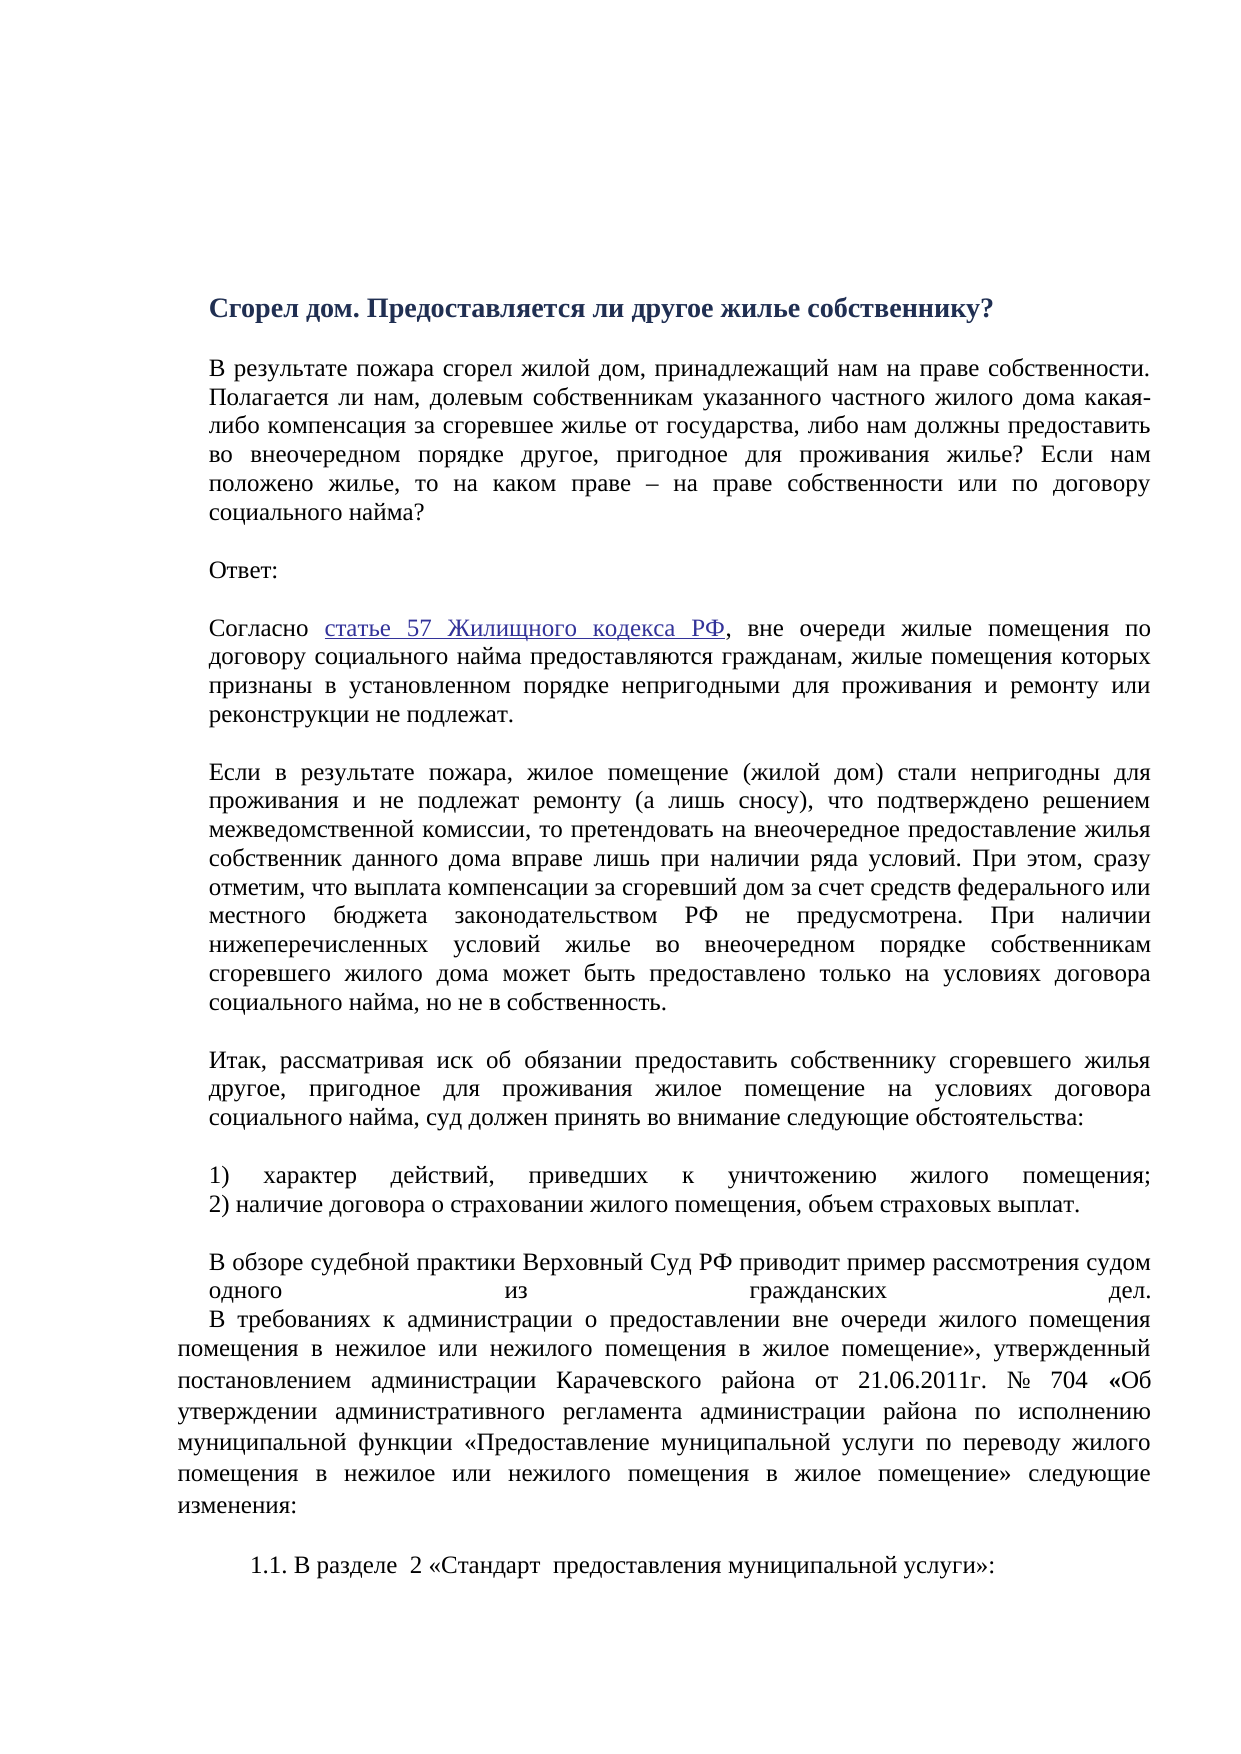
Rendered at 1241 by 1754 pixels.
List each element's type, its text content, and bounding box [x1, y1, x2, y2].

text 1.1. В разделе 2 «Стандарт предоставления муниципальной услуги»: [177, 1548, 1152, 1579]
text 1. Внести в административный регламент администрации района по исполнению муниципальной функции «Предоставление муниципальной услуги по переводу жилого помещения в нежилое или нежилого помещения в жилое помещение», утвержденный постановлением администрации Карачевского района от 21.06.2011г. № 704 «Об утверждении административного регламента администрации района по исполнению муниципальной функции «Предоставление муниципальной услуги по переводу жилого помещения в нежилое или нежилого помещения в жилое помещение» следующие изменения: [177, 1331, 1152, 1518]
